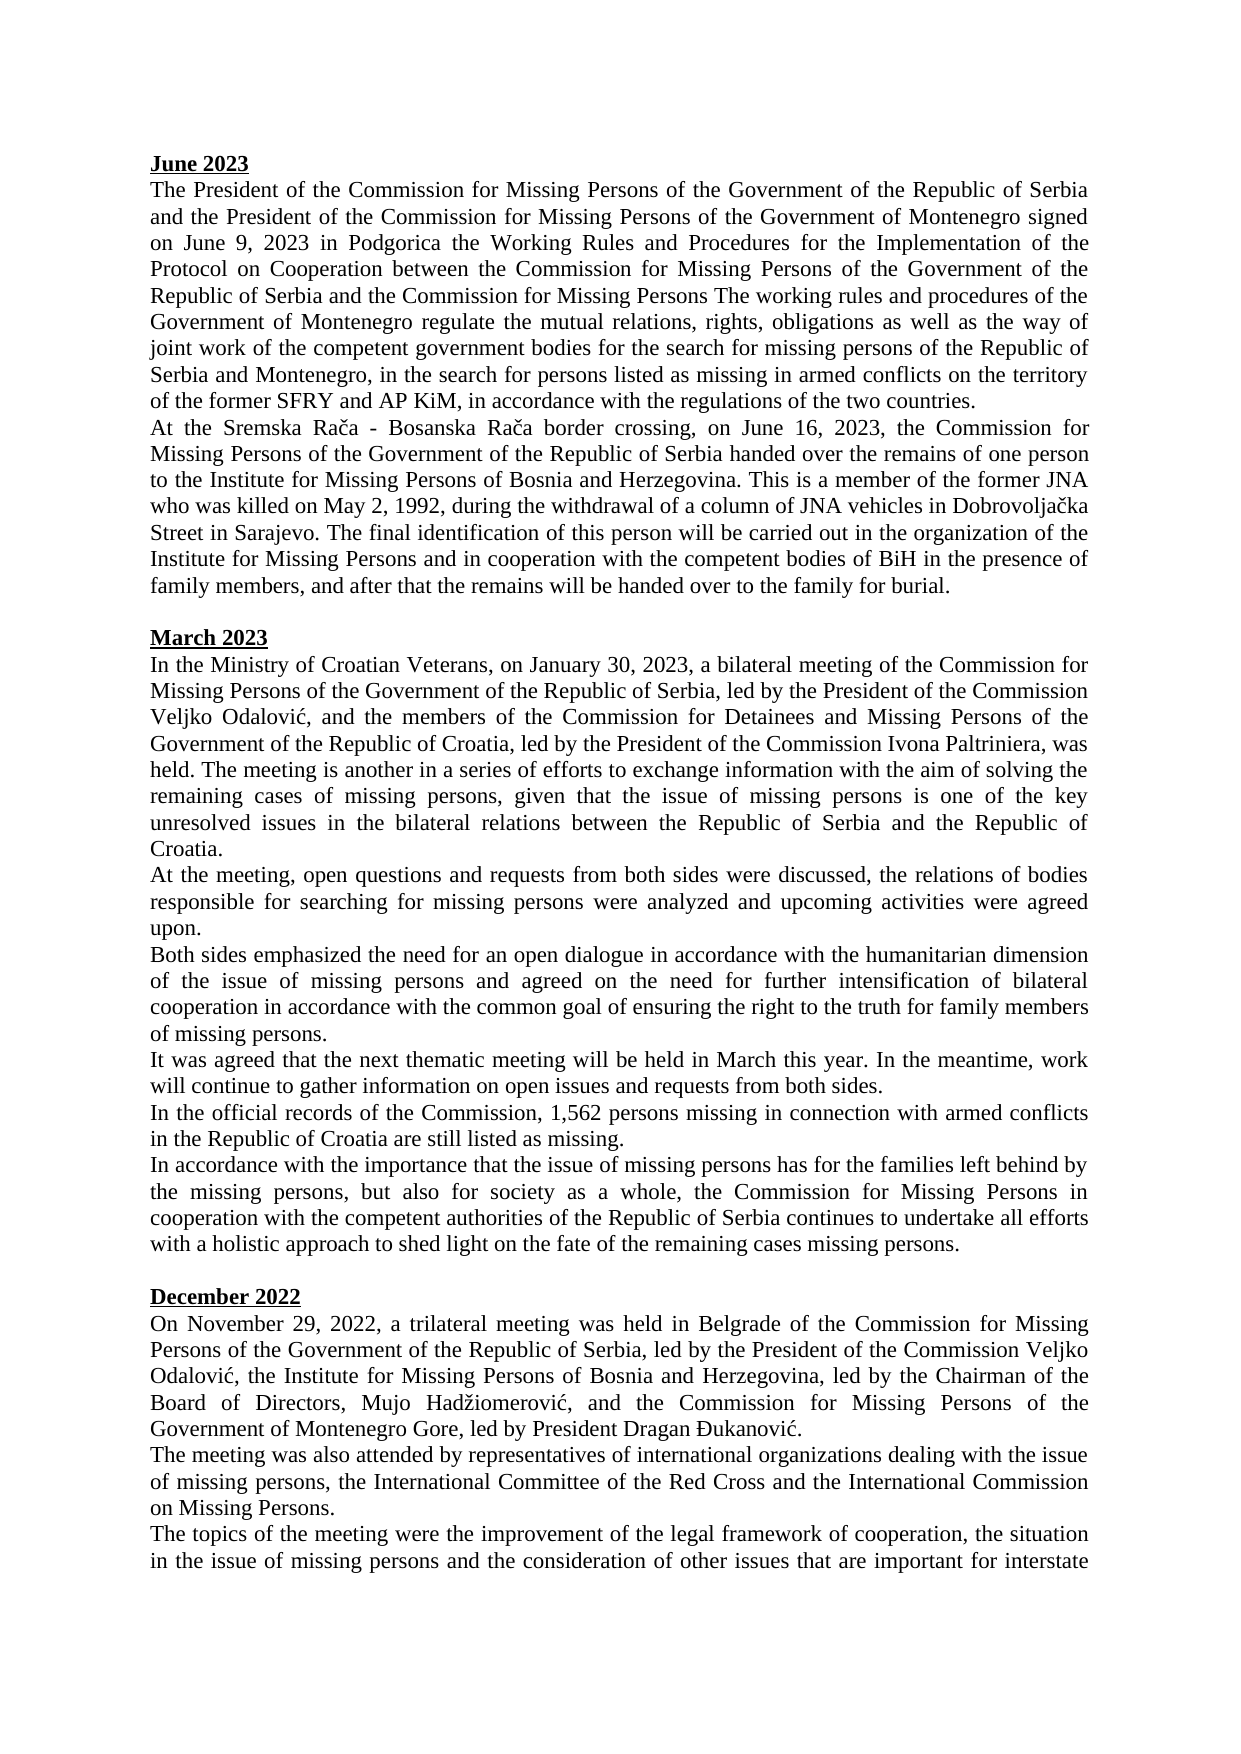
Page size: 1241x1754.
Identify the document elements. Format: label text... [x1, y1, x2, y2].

text December 2022 [150, 1283, 1090, 1309]
text On November 29, 2022, a trilateral meeting was held in Belgrade of the Commission for Missing Persons of the Government of the Republic of Serbia, led by the President of the Commission Veljko Odalović, the Institute for Missing Persons of Bosnia and Herzegovina, led by the Chairman of the Board of Directors, Mujo Hadžiomerović, and the Commission for Missing Persons of the Government of Montenegro Gore, led by President Dragan Đukanović. [150, 1309, 1090, 1441]
text In the Ministry of Croatian Veterans, on January 30, 2023, a bilateral meeting of the Commission for Missing Persons of the Government of the Republic of Serbia, led by the President of the Commission Veljko Odalović, and the members of the Commission for Detainees and Missing Persons of the Government of the Republic of Croatia, led by the President of the Commission Ivona Paltriniera, was held. The meeting is another in a series of efforts to exchange information with the aim of solving the remaining cases of missing persons, given that the issue of missing persons is one of the key unresolved issues in the bilateral relations between the Republic of Serbia and the Republic of Croatia. [150, 651, 1090, 862]
text At the meeting, open questions and requests from both sides were discussed, the relations of bodies responsible for searching for missing persons were analyzed and upcoming activities were agreed upon. [150, 862, 1090, 941]
text The President of the Commission for Missing Persons of the Government of the Republic of Serbia and the President of the Commission for Missing Persons of the Government of Montenegro signed on June 9, 2023 in Podgorica the Working Rules and Procedures for the Implementation of the Protocol on Cooperation between the Commission for Missing Persons of the Government of the Republic of Serbia and the Commission for Missing Persons The working rules and procedures of the Government of Montenegro regulate the mutual relations, rights, obligations as well as the way of joint work of the competent government bodies for the search for missing persons of the Republic of Serbia and Montenegro, in the search for persons listed as missing in armed conflicts on the territory of the former SFRY and AP KiM, in accordance with the regulations of the two countries. [150, 176, 1090, 413]
text The meeting was also attended by representatives of international organizations dealing with the issue of missing persons, the International Committee of the Red Cross and the International Commission on Missing Persons. [150, 1441, 1090, 1520]
text March 2023 [150, 624, 1090, 651]
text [150, 1520, 1090, 1573]
text In accordance with the importance that the issue of missing persons has for the families left behind by the missing persons, but also for society as a whole, the Commission for Missing Persons in cooperation with the competent authorities of the Republic of Serbia continues to undertake all efforts with a holistic approach to shed light on the fate of the remaining cases missing persons. [150, 1151, 1090, 1257]
text It was agreed that the next thematic meeting will be held in March this year. In the meantime, work will continue to gather information on open issues and requests from both sides. [150, 1046, 1090, 1099]
text In the official records of the Commission, 1,562 persons missing in connection with armed conflicts in the Republic of Croatia are still listed as missing. [150, 1099, 1090, 1151]
text June 2023 [150, 150, 1090, 176]
text Both sides emphasized the need for an open dialogue in accordance with the humanitarian dimension of the issue of missing persons and agreed on the need for further intensification of bilateral cooperation in accordance with the common goal of ensuring the right to the truth for family members of missing persons. [150, 941, 1090, 1046]
text At the Sremska Rača - Bosanska Rača border crossing, on June 16, 2023, the Commission for Missing Persons of the Government of the Republic of Serbia handed over the remains of one person to the Institute for Missing Persons of Bosnia and Herzegovina. This is a member of the former JNA who was killed on May 2, 1992, during the withdrawal of a column of JNA vehicles in Dobrovoljačka Street in Sarajevo. The final identification of this person will be carried out in the organization of the Institute for Missing Persons and in cooperation with the competent bodies of BiH in the presence of family members, and after that the remains will be handed over to the family for burial. [150, 413, 1090, 598]
